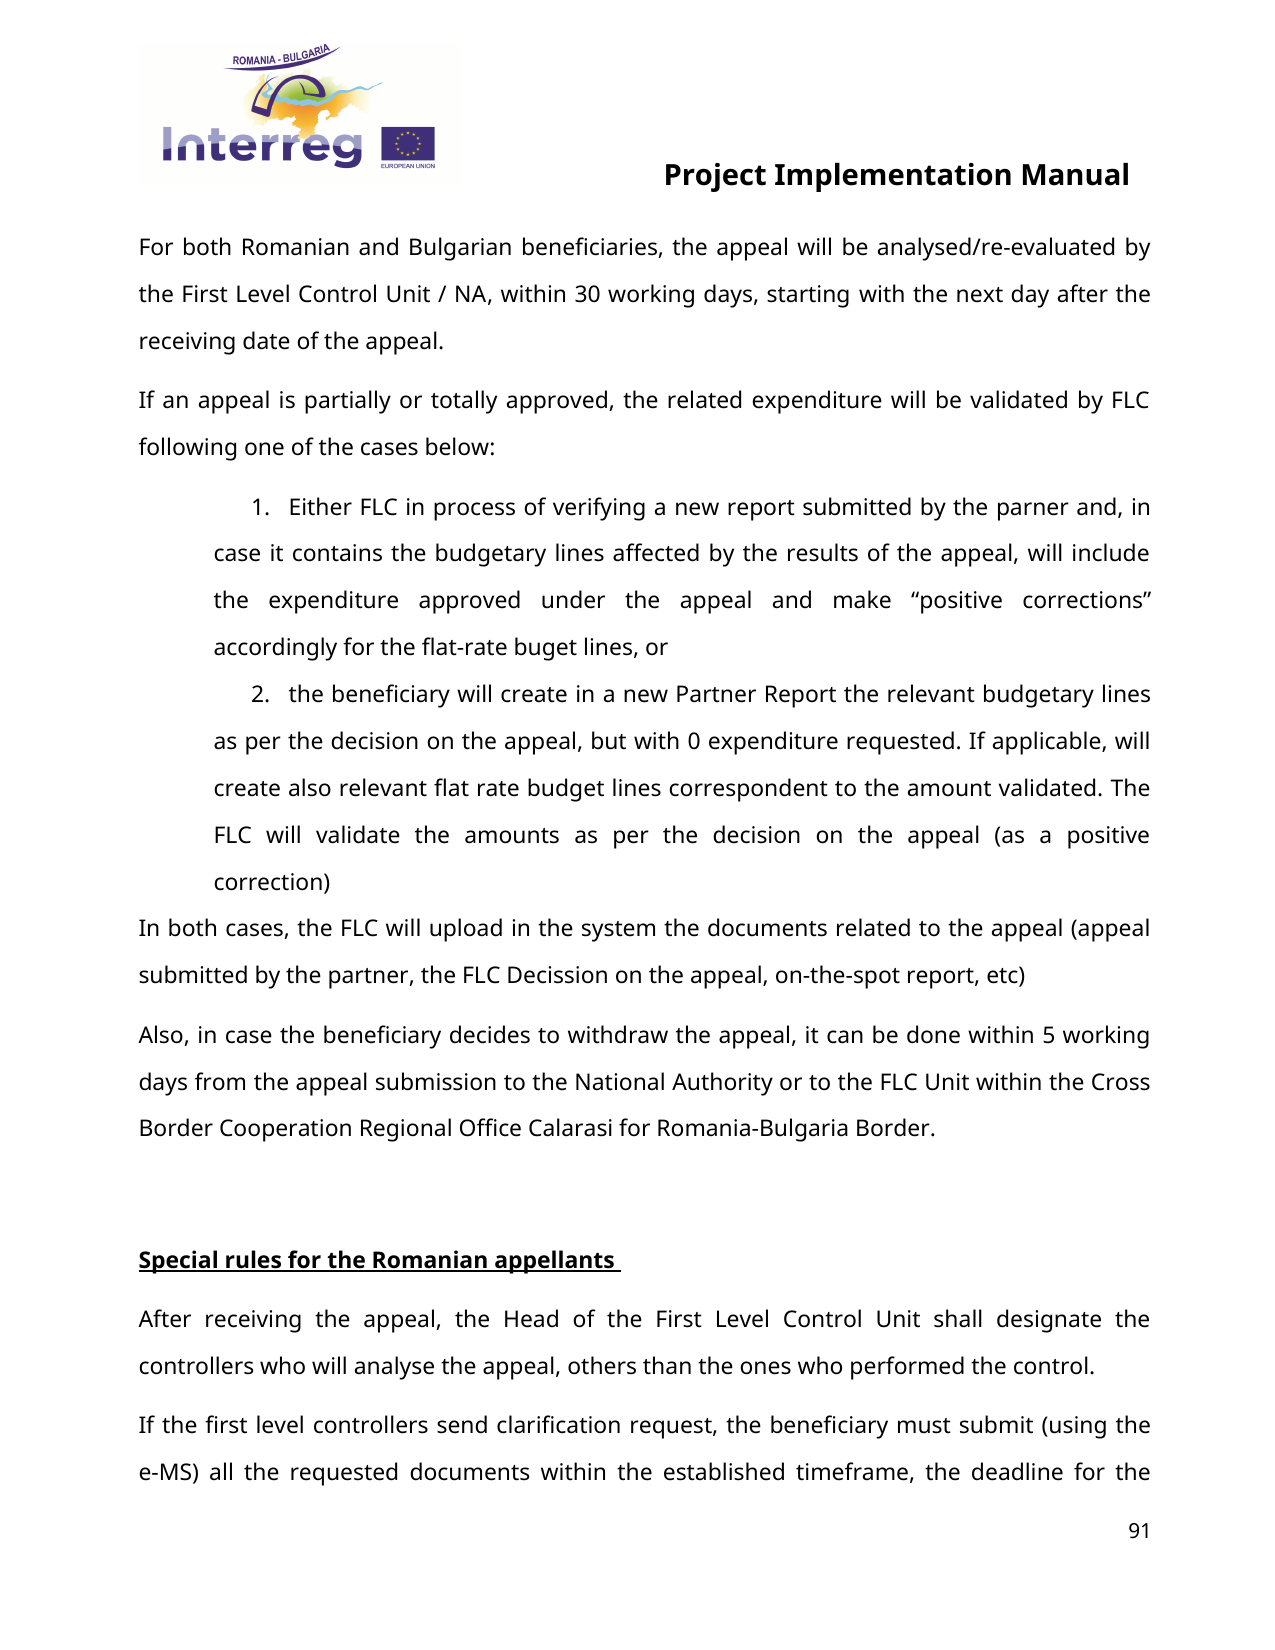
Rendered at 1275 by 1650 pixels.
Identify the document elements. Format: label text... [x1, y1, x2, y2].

list the beneficiary will create in a new Partner Report the relevant budgetary lines as per the decision on the appeal, but with 0 expenditure requested. If applicable, will create also relevant flat rate budget lines correspondent to the amount validated. The FLC will validate the amounts as per the decision on the appeal (as a positive correction) [213, 678, 1152, 897]
picture [138, 44, 461, 185]
text Also, in case the beneficiary decides to withdraw the appeal, it can be done within 5 working days from the appeal submission to the National Authority or to the FLC Unit within the Cross Border Cooperation Regional Office Calarasi for Romania-Bulgaria Border. [138, 1018, 1152, 1143]
text If an appeal is partially or totally approved, the related expenditure will be validated by FLC following one of the cases below: [138, 384, 1152, 462]
text After receiving the appeal, the Head of the First Level Control Unit shall designate the controllers who will analyse the appeal, others than the ones who performed the control. [138, 1303, 1152, 1381]
list In both cases, the FLC will upload in the system the documents related to the appeal (appeal submitted by the partner, the FLC Decission on the appeal, on-the-spot report, etc) [138, 912, 1152, 990]
list Either FLC in process of verifying a new report submitted by the parner and, in case it contains the budgetary lines affected by the results of the appeal, will include the expenditure approved under the appeal and make “positive corrections” accordingly for the flat-rate buget lines, or [213, 490, 1152, 662]
text For both Romanian and Bulgarian beneficiaries, the appeal will be analysed/re-evaluated by the First Level Control Unit / NA, within 30 working days, starting with the next day after the receiving date of the appeal. [138, 231, 1152, 356]
subtitle Special rules for the Romanian appellants [138, 1243, 1152, 1275]
